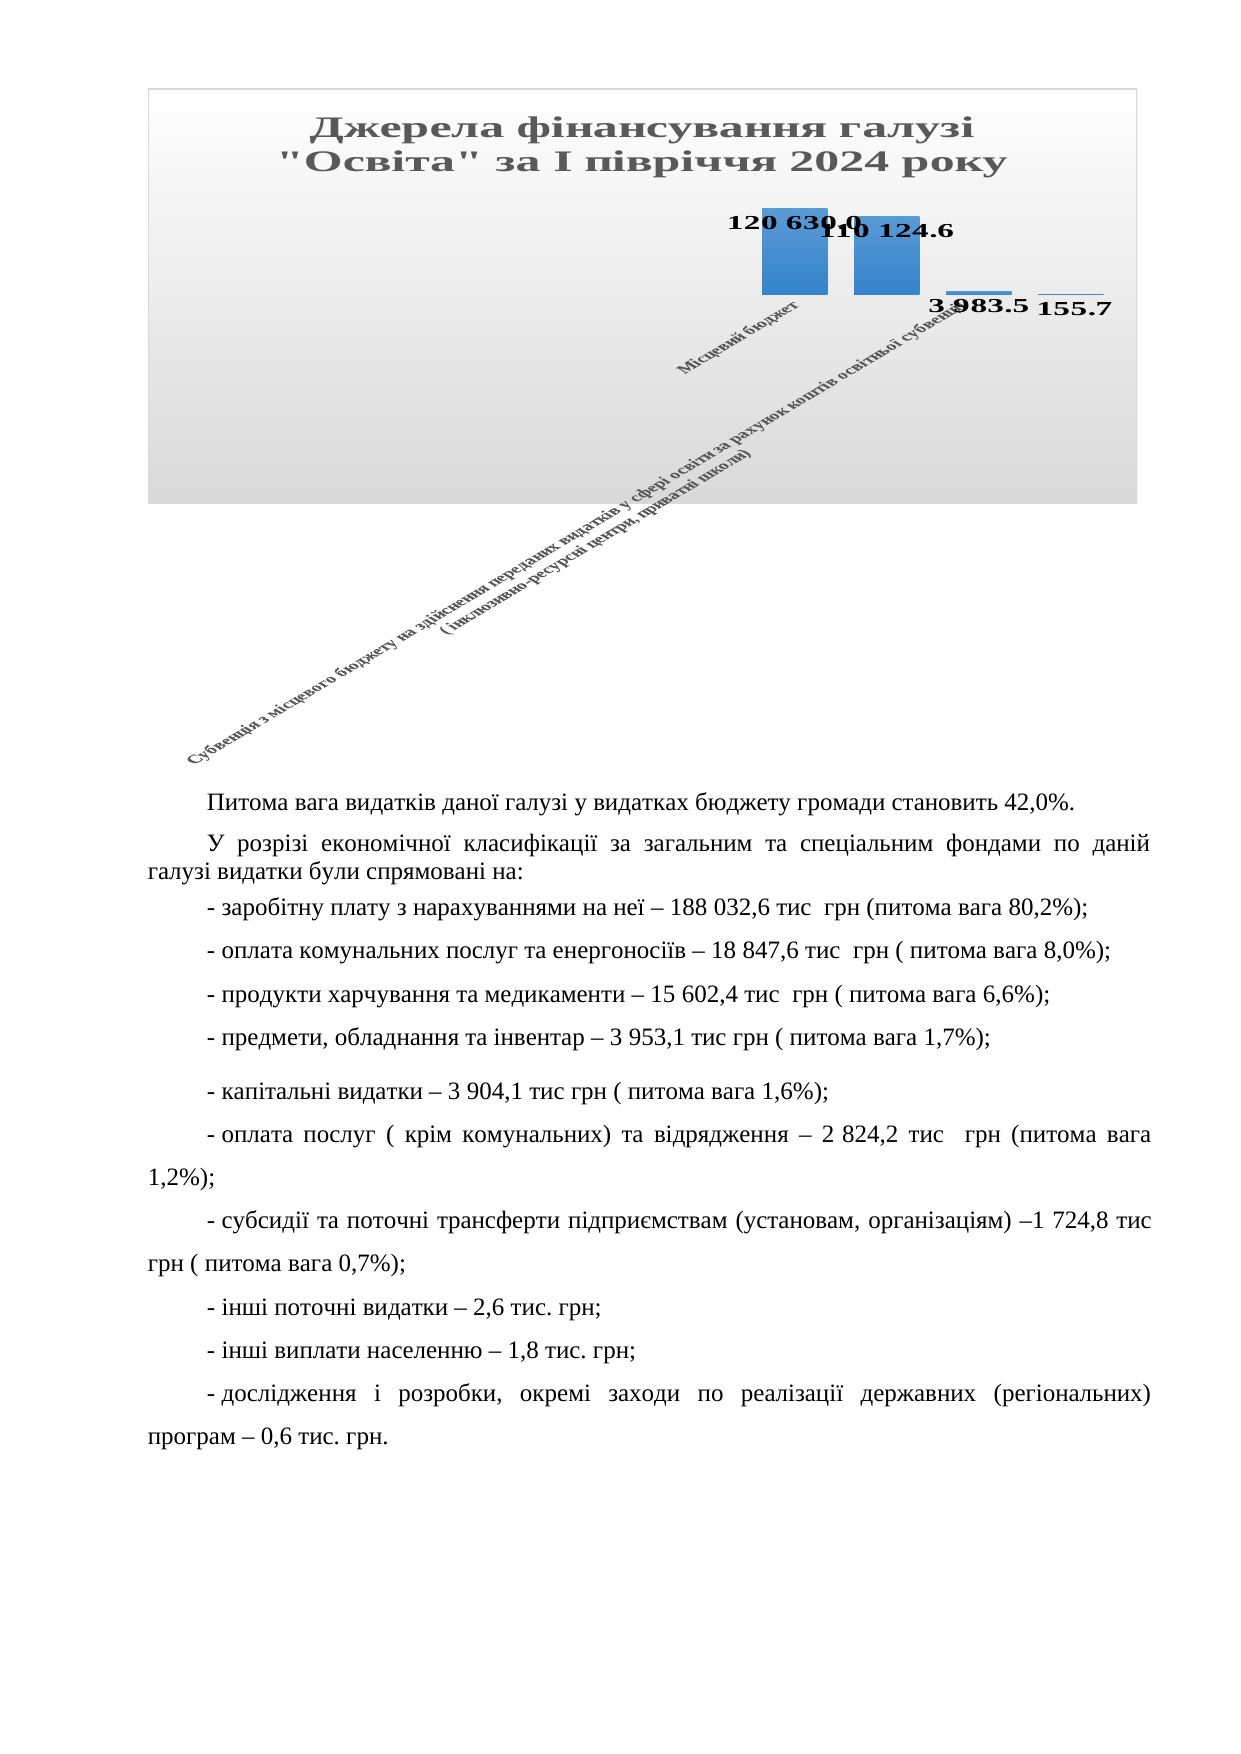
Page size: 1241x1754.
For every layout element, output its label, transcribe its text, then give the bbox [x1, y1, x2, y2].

list капітальні видатки – 3 904,1 тис грн ( питома вага 1,6%); [148, 1076, 1152, 1105]
list оплата комунальних послуг та енергоносіїв – 18 847,6 тис грн ( питома вага 8,0%); [148, 936, 1152, 964]
list предмети, обладнання та інвентар – 3 953,1 тис грн ( питома вага 1,7%); [148, 1022, 1152, 1051]
list субсидії та поточні трансферти підприємствам (установам, організаціям) –1 724,8 тис грн ( питома вага 0,7%); [148, 1205, 1152, 1277]
list інші виплати населенню – 1,8 тис. грн; [148, 1335, 1152, 1363]
list оплата послуг ( крім комунальних) та відрядження – 2 824,2 тис грн (питома вага 1,2%); [148, 1119, 1152, 1191]
list інші поточні видатки – 2,6 тис. грн; [148, 1292, 1152, 1320]
list дослідження і розробки, окремі заходи по реалізації державних (регіональних) програм – 0,6 тис. грн. [148, 1378, 1152, 1450]
list продукти харчування та медикаменти – 15 602,4 тис грн ( питома вага 6,6%); [148, 979, 1152, 1007]
list заробітну плату з нарахуваннями на неї – 188 032,6 тис грн (питома вага 80,2%); [148, 892, 1152, 921]
text Питома вага видатків даної галузі у видатках бюджету громади становить 42,0%. [148, 787, 1152, 816]
text У розрізі економічної класифікації за загальним та спеціальним фондами по даній галузі видатки були спрямовані на: [148, 828, 1152, 885]
